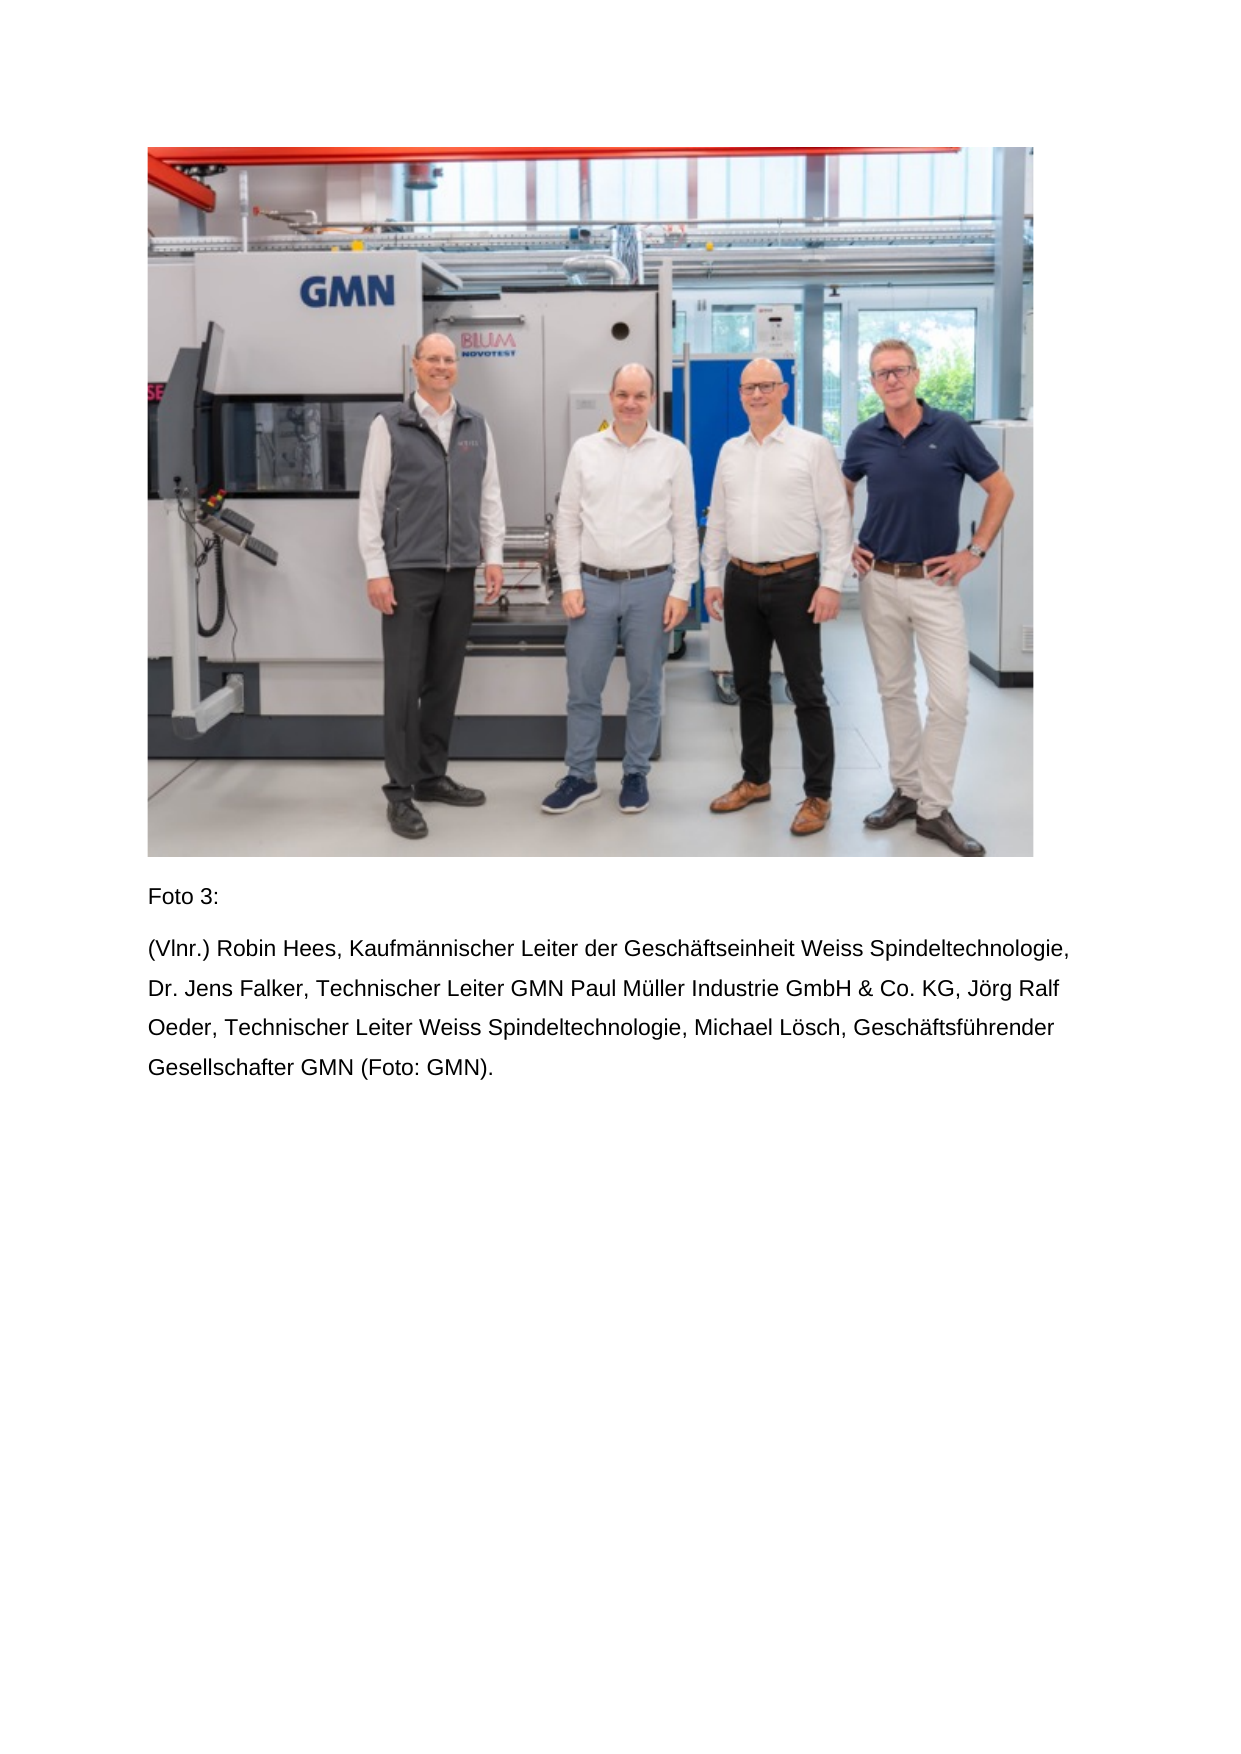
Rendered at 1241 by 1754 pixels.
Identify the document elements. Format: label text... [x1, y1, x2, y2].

text (Vlnr.) Robin Hees, Kaufmännischer Leiter der Geschäftseinheit Weiss Spindeltechnologie, Dr. Jens Falker, Technischer Leiter GMN Paul Müller Industrie GmbH & Co. KG, Jörg Ralf Oeder, Technischer Leiter Weiss Spindeltechnologie, Michael Lösch, Geschäftsführender Gesellschafter GMN (Foto: GMN). [148, 935, 1093, 1080]
text Foto 3: [148, 883, 1093, 910]
picture [147, 147, 1034, 857]
